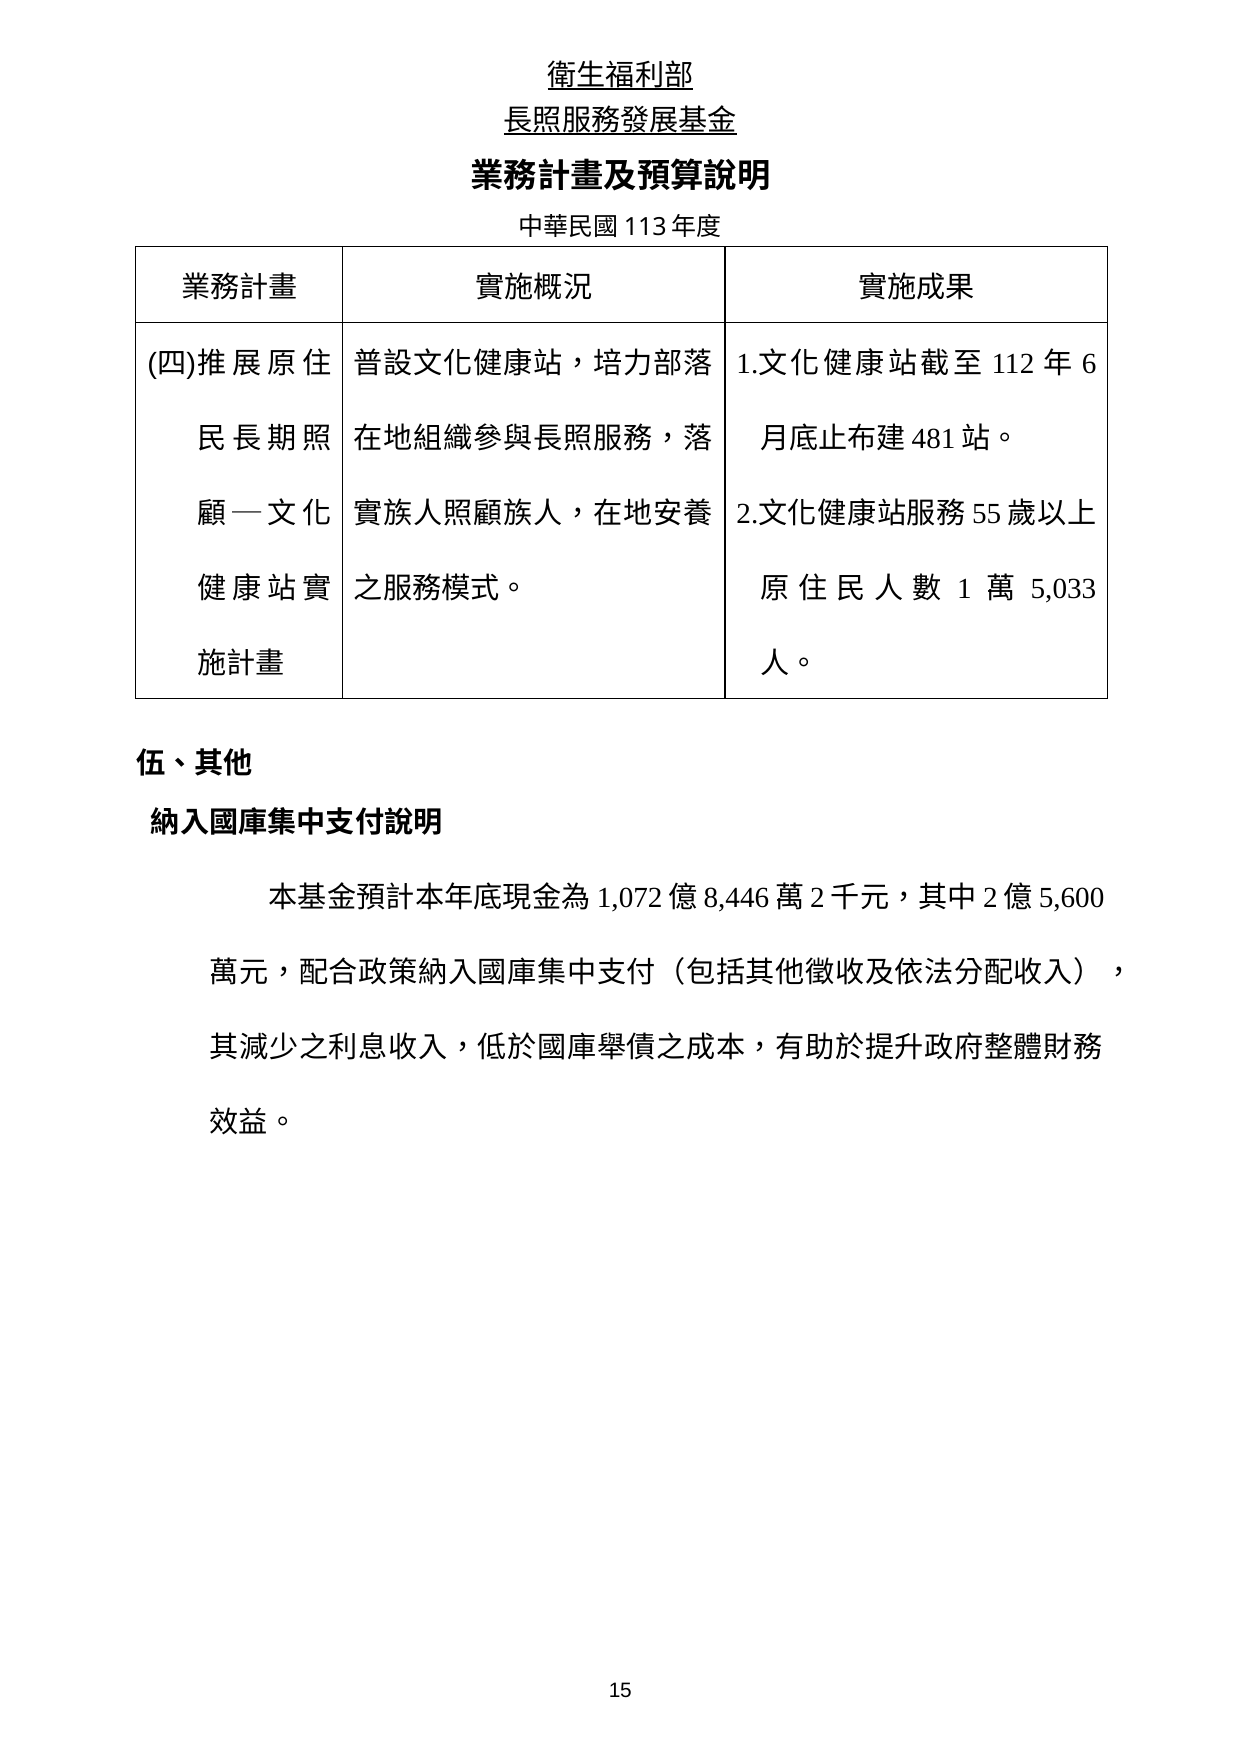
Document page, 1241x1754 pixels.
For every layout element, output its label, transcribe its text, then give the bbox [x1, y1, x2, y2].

table_header 實施概況 [343, 247, 724, 322]
text 納入國庫集中支付說明 [151, 782, 1104, 857]
table_header 業務計畫 [136, 247, 342, 322]
text 本基金預計本年底現金為1,072億8,446萬2千元，其中2億5,600萬元，配合政策納入國庫集中支付（包括其他徵收及依法分配收入），其減少之利息收入，低於國庫舉債之成本，有助於提升政府整體財務效益。 [209, 857, 1104, 1157]
table_cell 推展原住民長期照顧─文化健康站實施計畫 [136, 323, 342, 698]
text 伍、其他 [136, 736, 1104, 782]
table_cell 文化健康站截至112年6月底止布建481站。 文化健康站服務55歲以上原住民人數1萬5,033人。 [726, 323, 1107, 698]
table_header 實施成果 [726, 247, 1107, 322]
table_cell 普設文化健康站，培力部落在地組織參與長照服務，落實族人照顧族人，在地安養之服務模式。 [343, 323, 724, 698]
